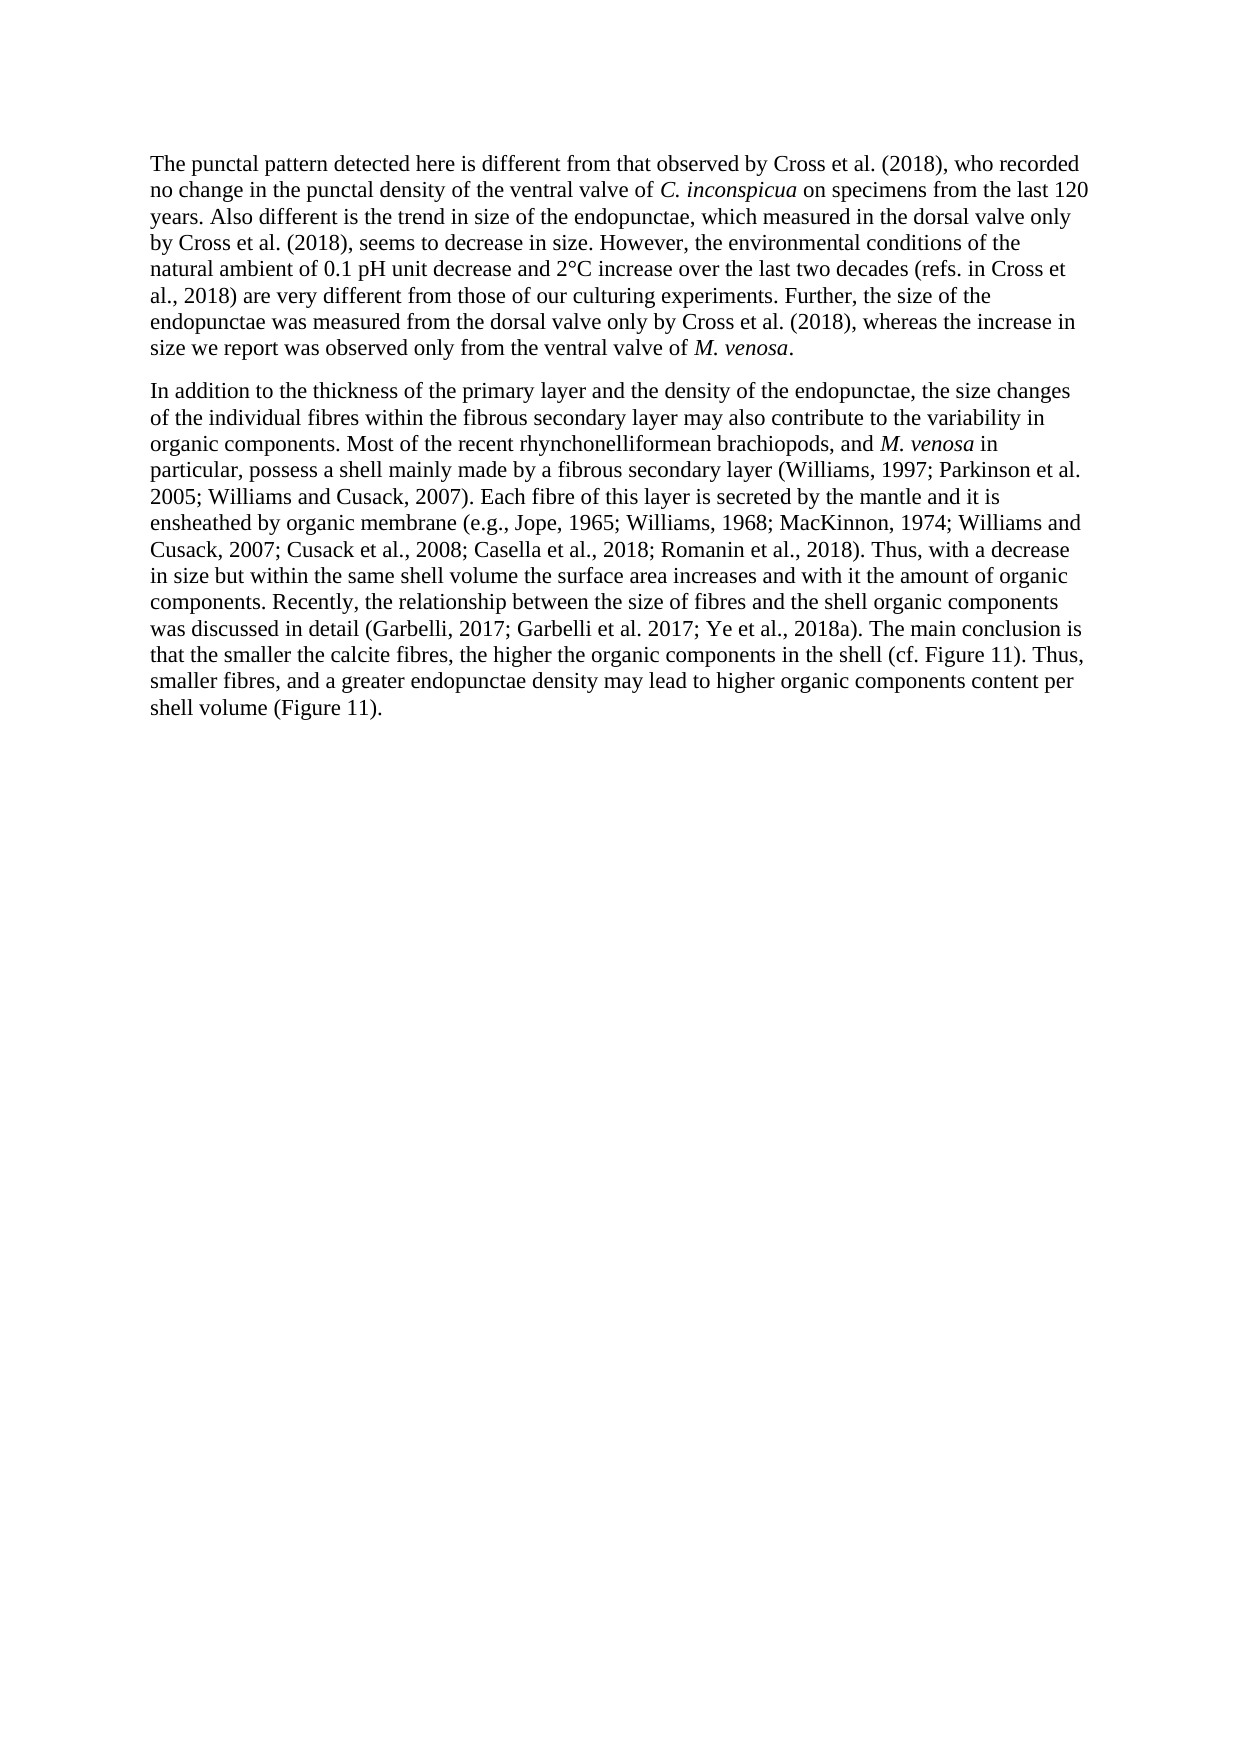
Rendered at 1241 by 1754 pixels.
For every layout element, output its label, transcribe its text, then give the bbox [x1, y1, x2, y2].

text In addition to the thickness of the primary layer and the density of the endopunctae, the size changes of the individual fibres within the fibrous secondary layer may also contribute to the variability in organic components. Most of the recent rhynchonelliformean brachiopods, and M. venosa in particular, possess a shell mainly made by a fibrous secondary layer (Williams, 1997; Parkinson et al. 2005; Williams and Cusack, 2007). Each fibre of this layer is secreted by the mantle and it is ensheathed by organic membrane (e.g., Jope, 1965; Williams, 1968; MacKinnon, 1974; Williams and Cusack, 2007; Cusack et al., 2008; Casella et al., 2018; Romanin et al., 2018). Thus, with a decrease in size but within the same shell volume the surface area increases and with it the amount of organic components. Recently, the relationship between the size of fibres and the shell organic components was discussed in detail (Garbelli, 2017; Garbelli et al. 2017; Ye et al., 2018a). The main conclusion is that the smaller the calcite fibres, the higher the organic components in the shell (cf. Figure 11). Thus, smaller fibres, and a greater endopunctae density may lead to higher organic components content per shell volume (Figure 11). [150, 377, 1090, 720]
text The punctal pattern detected here is different from that observed by Cross et al. (2018), who recorded no change in the punctal density of the ventral valve of C. inconspicua on specimens from the last 120 years. Also different is the trend in size of the endopunctae, which measured in the dorsal valve only by Cross et al. (2018), seems to decrease in size. However, the environmental conditions of the natural ambient of 0.1 pH unit decrease and 2°C increase over the last two decades (refs. in Cross et al., 2018) are very different from those of our culturing experiments. Further, the size of the endopunctae was measured from the dorsal valve only by Cross et al. (2018), whereas the increase in size we report was observed only from the ventral valve of M. venosa. [150, 150, 1090, 361]
